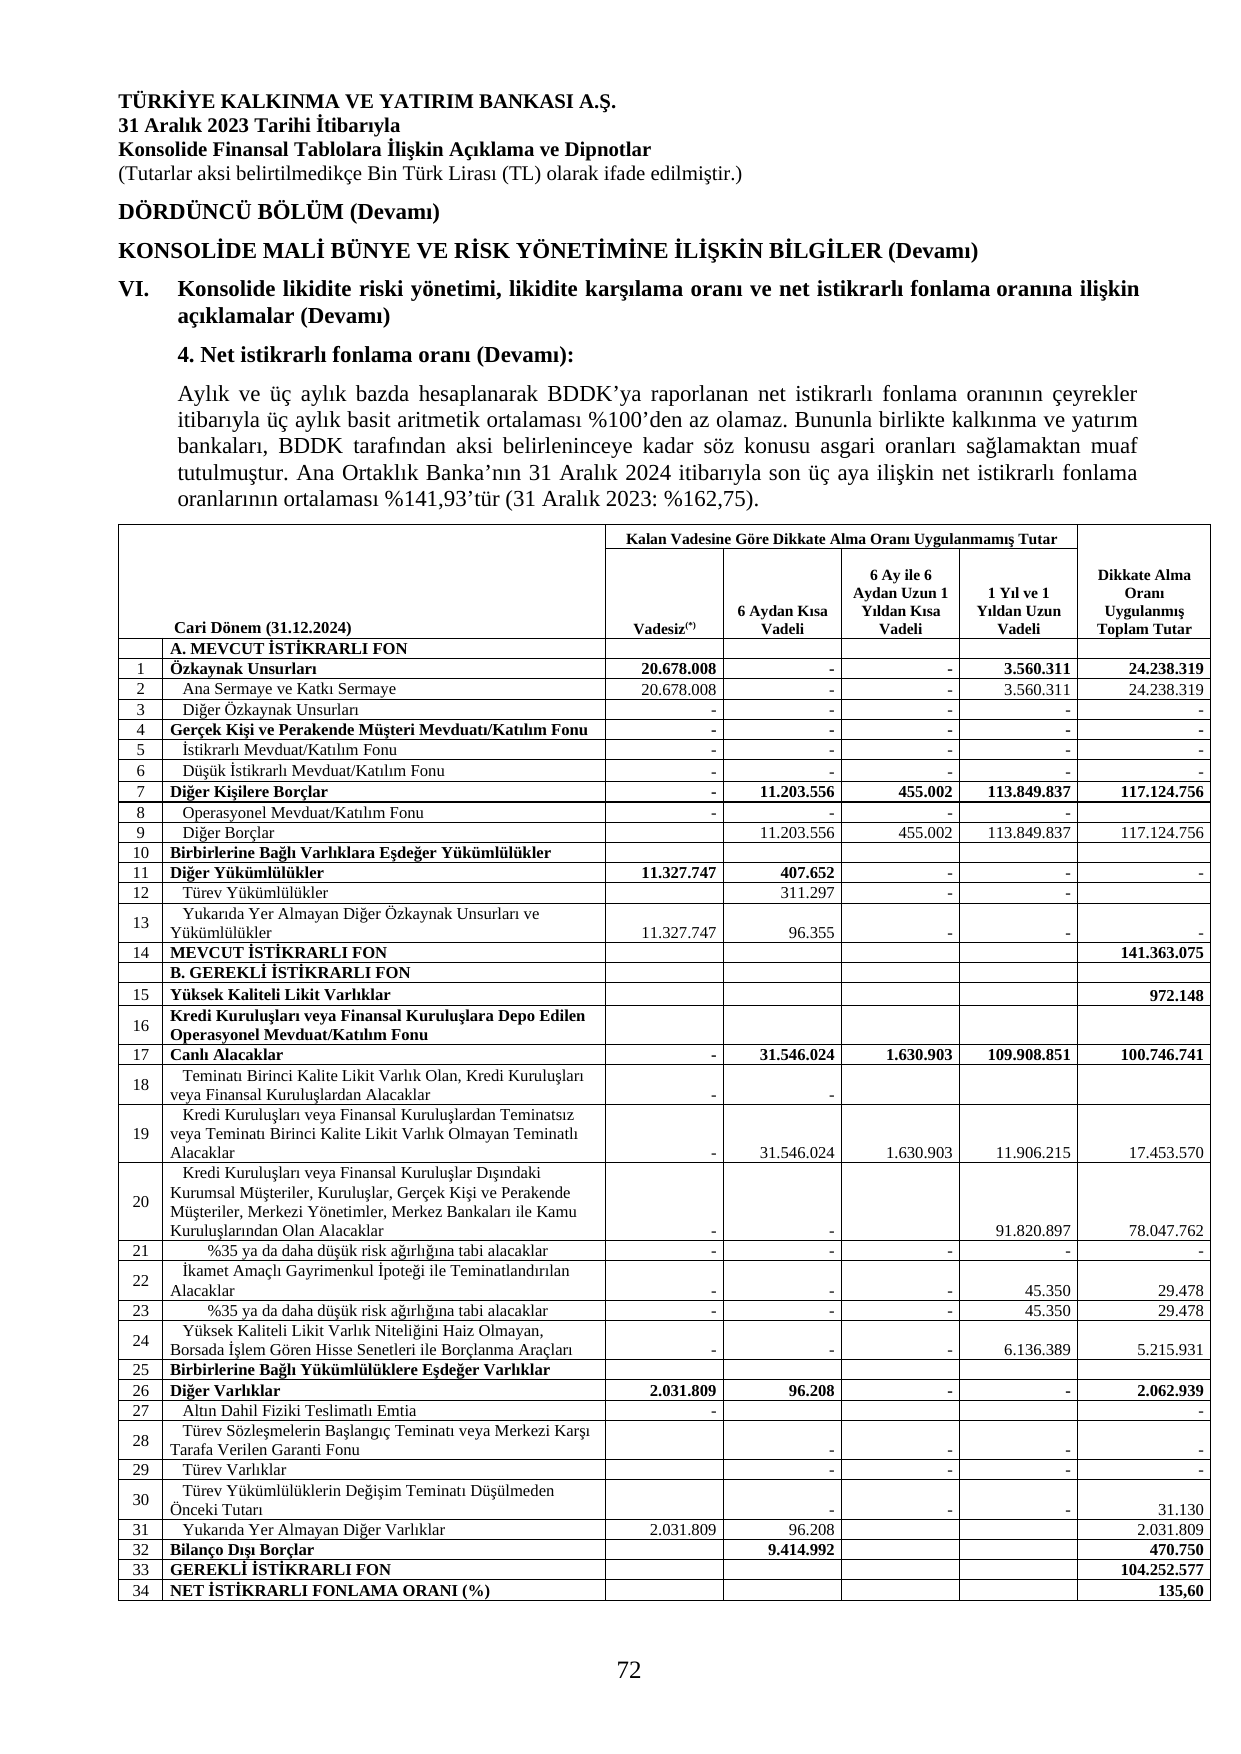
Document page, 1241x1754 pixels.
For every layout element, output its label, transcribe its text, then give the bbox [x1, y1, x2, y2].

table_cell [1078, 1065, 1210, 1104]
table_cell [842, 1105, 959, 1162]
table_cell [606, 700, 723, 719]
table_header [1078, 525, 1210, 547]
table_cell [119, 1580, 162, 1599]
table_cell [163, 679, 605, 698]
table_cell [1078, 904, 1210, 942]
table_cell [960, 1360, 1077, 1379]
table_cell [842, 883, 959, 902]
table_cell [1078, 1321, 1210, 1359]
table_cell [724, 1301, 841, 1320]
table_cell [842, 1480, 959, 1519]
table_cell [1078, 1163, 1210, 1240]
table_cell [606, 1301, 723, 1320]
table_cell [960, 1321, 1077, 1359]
list KONSOLİDE MALİ BÜNYE VE RİSK YÖNETİMİNE İLİŞKİN BİLGİLER (Devamı) [118, 237, 1140, 263]
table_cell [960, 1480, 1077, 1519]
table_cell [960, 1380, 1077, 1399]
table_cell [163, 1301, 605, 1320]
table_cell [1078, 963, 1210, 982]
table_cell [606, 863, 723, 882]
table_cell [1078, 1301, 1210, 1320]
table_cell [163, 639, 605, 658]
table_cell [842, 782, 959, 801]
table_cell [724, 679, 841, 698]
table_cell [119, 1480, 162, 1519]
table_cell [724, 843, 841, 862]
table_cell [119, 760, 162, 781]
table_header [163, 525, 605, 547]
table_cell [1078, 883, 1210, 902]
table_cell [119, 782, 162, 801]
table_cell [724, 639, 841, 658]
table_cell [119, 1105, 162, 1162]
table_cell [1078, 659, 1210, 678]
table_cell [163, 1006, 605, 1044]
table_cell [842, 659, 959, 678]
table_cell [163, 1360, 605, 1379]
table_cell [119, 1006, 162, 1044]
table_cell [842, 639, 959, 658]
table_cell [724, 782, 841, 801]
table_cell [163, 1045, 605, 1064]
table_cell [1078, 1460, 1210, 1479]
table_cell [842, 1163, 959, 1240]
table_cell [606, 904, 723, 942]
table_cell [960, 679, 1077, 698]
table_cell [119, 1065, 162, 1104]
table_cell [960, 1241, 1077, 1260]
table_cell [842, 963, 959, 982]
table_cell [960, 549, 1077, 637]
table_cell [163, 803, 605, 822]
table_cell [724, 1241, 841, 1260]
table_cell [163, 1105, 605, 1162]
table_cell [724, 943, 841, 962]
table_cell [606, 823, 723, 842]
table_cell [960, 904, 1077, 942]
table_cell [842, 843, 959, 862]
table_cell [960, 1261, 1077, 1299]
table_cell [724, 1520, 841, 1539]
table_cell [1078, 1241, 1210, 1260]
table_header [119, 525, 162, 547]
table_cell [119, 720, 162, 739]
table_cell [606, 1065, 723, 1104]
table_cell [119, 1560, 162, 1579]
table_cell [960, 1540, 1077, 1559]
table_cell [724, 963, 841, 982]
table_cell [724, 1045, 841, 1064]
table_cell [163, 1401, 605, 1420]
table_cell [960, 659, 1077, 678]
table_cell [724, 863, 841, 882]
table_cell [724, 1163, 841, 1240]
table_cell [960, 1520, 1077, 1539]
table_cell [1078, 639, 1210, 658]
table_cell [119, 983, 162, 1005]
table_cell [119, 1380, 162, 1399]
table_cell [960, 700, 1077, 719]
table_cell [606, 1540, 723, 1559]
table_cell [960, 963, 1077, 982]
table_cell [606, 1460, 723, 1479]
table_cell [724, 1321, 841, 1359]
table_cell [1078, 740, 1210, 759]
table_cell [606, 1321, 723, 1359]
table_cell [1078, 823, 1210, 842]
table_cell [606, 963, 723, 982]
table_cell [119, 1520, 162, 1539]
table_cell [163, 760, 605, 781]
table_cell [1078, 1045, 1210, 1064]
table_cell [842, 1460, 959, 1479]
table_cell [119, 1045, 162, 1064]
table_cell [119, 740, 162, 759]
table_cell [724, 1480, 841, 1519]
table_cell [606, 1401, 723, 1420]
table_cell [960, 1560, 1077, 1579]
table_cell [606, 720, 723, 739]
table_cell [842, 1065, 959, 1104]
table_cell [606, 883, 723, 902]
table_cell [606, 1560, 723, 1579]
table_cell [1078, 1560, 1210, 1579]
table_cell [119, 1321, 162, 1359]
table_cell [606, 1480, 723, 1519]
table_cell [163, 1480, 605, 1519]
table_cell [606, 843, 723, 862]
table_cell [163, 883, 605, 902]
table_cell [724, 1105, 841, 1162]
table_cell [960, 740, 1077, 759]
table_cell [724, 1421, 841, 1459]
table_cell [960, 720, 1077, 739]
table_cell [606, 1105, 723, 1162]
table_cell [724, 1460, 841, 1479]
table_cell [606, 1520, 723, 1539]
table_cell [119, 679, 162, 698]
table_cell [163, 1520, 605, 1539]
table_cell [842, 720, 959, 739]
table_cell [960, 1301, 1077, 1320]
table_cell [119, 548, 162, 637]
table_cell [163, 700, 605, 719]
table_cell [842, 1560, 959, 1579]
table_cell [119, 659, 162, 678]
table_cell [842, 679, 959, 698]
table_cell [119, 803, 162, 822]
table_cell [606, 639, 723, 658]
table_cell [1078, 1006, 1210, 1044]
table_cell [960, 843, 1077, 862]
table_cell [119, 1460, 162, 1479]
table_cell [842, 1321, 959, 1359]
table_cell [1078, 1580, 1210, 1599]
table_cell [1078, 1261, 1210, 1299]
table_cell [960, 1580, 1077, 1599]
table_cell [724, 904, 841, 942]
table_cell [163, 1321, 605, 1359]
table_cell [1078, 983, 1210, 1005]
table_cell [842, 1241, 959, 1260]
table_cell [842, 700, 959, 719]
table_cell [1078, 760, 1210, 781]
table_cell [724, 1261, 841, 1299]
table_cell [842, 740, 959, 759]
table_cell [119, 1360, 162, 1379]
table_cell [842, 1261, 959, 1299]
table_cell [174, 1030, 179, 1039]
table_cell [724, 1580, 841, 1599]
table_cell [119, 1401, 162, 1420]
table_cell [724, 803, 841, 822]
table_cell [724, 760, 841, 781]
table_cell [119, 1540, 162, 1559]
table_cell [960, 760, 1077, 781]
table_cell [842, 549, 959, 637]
subtitle VI. Konsolide likidite riski yönetimi, likidite karşılama oranı ve net istikrarlı fonlama oranına ilişkin açıklamalar (Devamı) [118, 276, 1140, 328]
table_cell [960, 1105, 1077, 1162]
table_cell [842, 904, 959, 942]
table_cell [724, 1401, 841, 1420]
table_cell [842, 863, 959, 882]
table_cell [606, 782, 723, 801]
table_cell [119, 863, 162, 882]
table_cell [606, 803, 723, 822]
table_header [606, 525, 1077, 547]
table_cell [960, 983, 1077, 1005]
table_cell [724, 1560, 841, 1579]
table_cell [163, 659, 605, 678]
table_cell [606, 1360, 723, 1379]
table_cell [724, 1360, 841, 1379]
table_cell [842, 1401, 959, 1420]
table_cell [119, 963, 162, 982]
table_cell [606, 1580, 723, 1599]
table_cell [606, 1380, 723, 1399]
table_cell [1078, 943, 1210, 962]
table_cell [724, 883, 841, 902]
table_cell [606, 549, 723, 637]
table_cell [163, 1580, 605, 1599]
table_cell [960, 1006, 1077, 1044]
text Aylık ve üç aylık bazda hesaplanarak BDDK’ya raporlanan net istikrarlı fonlama oranının çeyrekler itibarıyla üç aylık basit aritmetik ortalaması %100’den az olamaz. Bununla birlikte kalkınma ve yatırım bankaları, BDDK tarafından aksi belirleninceye kadar söz konusu asgari oranları sağlamaktan muaf tutulmuştur. Ana Ortaklık Banka’nın 31 Aralık 2024 itibarıyla son üç aya ilişkin net istikrarlı fonlama oranlarının ortalaması %141,93’tür (31 Aralık 2023: %162,75). [177, 379, 1140, 511]
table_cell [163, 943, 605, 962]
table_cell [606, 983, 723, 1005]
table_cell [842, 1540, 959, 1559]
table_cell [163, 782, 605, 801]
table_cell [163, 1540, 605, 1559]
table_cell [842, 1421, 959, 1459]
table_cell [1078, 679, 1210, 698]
list DÖRDÜNCÜ BÖLÜM (Devamı) [118, 198, 1140, 224]
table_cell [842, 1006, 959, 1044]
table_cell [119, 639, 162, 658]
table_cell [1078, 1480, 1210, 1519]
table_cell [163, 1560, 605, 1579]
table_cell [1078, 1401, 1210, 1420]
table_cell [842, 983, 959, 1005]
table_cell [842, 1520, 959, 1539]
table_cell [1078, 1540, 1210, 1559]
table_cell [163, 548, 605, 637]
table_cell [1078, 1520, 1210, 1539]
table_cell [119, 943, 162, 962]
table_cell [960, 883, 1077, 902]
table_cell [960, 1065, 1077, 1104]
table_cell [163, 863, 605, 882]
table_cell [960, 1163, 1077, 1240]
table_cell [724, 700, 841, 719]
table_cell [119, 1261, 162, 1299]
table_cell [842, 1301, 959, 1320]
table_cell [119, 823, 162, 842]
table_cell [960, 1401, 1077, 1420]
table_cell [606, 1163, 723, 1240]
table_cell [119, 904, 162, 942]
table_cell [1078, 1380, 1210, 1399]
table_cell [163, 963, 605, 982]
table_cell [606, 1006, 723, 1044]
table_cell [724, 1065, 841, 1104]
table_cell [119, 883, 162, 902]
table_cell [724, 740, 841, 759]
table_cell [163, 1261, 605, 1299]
text 4. Net istikrarlı fonlama oranı (Devamı): [177, 341, 1196, 367]
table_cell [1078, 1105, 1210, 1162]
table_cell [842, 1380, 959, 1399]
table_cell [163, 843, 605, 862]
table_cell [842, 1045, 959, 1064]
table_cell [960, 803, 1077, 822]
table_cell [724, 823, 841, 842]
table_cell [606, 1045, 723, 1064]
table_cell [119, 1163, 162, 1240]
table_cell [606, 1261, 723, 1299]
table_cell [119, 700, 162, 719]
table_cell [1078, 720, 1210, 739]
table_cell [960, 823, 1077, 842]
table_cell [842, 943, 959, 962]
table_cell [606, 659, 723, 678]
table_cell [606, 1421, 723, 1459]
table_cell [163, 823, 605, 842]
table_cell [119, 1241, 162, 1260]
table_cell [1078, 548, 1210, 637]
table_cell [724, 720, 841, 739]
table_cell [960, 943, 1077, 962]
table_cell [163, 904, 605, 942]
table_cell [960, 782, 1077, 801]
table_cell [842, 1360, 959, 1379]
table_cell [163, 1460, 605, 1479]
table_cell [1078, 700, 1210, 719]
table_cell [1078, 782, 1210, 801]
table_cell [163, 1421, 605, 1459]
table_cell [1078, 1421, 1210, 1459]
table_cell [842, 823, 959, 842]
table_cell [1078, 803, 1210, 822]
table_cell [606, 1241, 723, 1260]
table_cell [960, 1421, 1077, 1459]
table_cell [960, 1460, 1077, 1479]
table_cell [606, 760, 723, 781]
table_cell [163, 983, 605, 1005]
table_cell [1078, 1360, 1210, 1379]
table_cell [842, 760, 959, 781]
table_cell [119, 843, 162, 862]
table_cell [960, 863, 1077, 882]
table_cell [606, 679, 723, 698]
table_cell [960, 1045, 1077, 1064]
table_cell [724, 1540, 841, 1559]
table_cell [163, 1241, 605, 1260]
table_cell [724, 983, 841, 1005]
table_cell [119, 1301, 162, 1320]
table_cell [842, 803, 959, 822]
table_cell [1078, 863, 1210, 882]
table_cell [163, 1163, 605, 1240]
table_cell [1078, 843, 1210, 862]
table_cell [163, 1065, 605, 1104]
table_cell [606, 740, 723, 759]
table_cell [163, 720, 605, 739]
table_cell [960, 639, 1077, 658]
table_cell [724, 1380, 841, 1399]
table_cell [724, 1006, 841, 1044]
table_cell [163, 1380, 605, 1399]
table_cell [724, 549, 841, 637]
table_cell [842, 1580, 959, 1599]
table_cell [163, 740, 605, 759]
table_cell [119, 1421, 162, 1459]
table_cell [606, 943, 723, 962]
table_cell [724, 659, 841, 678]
